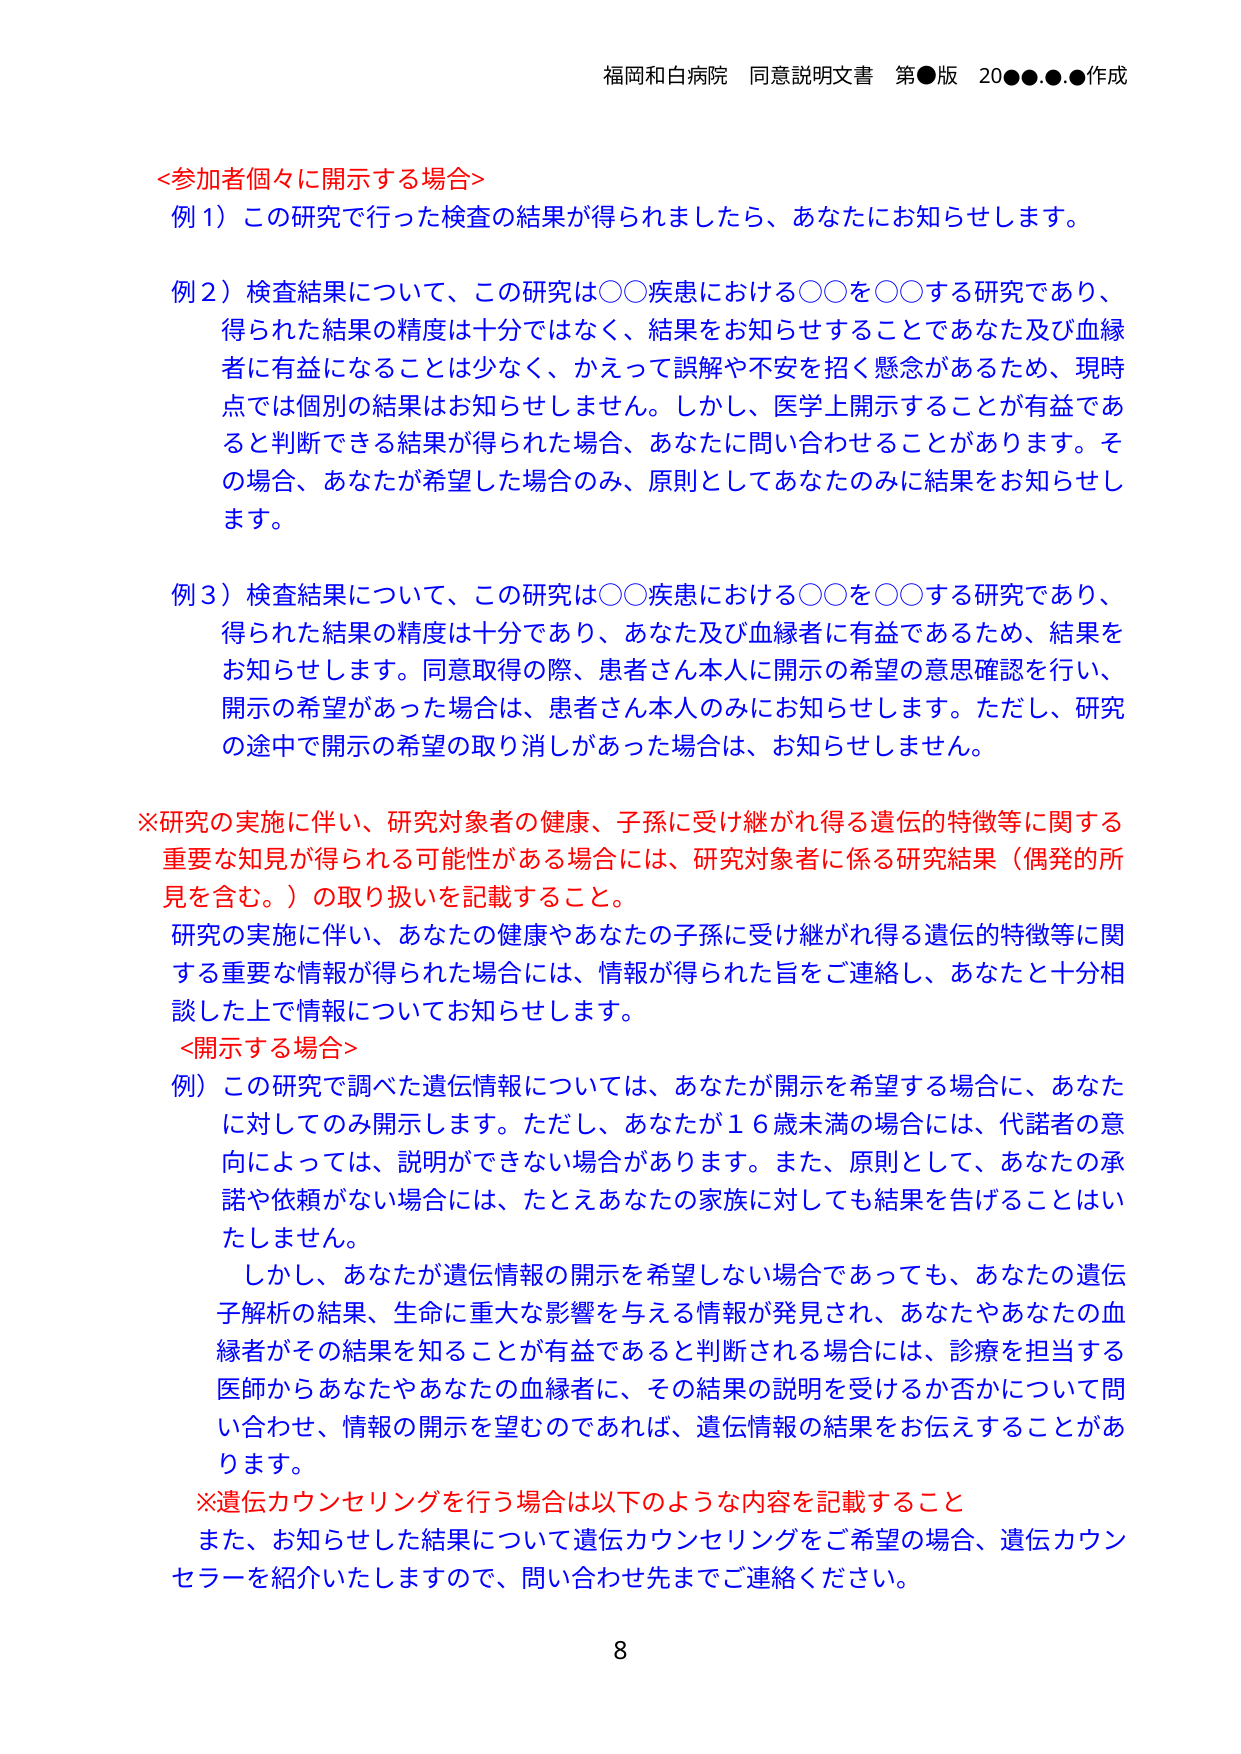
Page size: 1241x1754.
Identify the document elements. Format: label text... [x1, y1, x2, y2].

text 例３）検査結果について、この研究は○○疾患における○○を○○する研究であり、得られた結果の精度は十分であり、あなた及び血縁者に有益であるため、結果をお知らせします。同意取得の際、患者さん本人に開示の希望の意思確認を行い、開示の希望があった場合は、患者さん本人のみにお知らせします。ただし、研究の途中で開示の希望の取り消しがあった場合は、お知らせしません。 [171, 574, 1128, 763]
text 例２）検査結果について、この研究は○○疾患における○○を○○する研究であり、得られた結果の精度は十分ではなく、結果をお知らせすることであなた及び血縁者に有益になることは少なく、かえって誤解や不安を招く懸念があるため、現時点では個別の結果はお知らせしません。しかし、医学上開示することが有益であると判断できる結果が得られた場合、あなたに問い合わせることがあります。その場合、あなたが希望した場合のみ、原則としてあなたのみに結果をお知らせします。 [171, 272, 1128, 537]
text <開示する場合> [179, 1028, 1128, 1066]
text ※遺伝カウンセリングを行う場合は以下のような内容を記載すること [171, 1482, 1128, 1520]
text <参加者個々に開示する場合> [150, 158, 1128, 196]
text また、お知らせした結果について遺伝カウンセリングをご希望の場合、遺伝カウンセラーを紹介いたしますので、問い合わせ先までご連絡ください。 [171, 1520, 1128, 1595]
text 例）この研究で調べた遺伝情報については、あなたが開示を希望する場合に、あなたに対してのみ開示します。ただし、あなたが１６歳未満の場合には、代諾者の意向によっては、説明ができない場合があります。また、原則として、あなたの承諾や依頼がない場合には、たとえあなたの家族に対しても結果を告げることはいたしません。 [171, 1066, 1128, 1255]
text 研究の実施に伴い、あなたの健康やあなたの子孫に受け継がれ得る遺伝的特徴等に関する重要な情報が得られた場合には、情報が得られた旨をご連絡し、あなたと十分相談した上で情報についてお知らせします。 [171, 915, 1128, 1028]
text 例1）この研究で行った検査の結果が得られましたら、あなたにお知らせします。 [171, 196, 1128, 234]
text ※研究の実施に伴い、研究対象者の健康、子孫に受け継がれ得る遺伝的特徴等に関する重要な知見が得られる可能性がある場合には、研究対象者に係る研究結果（偶発的所見を含む。）の取り扱いを記載すること。 [137, 801, 1128, 915]
text しかし、あなたが遺伝情報の開示を希望しない場合であっても、あなたの遺伝子解析の結果、生命に重大な影響を与える情報が発見され、あなたやあなたの血縁者がその結果を知ることが有益であると判断される場合には、診療を担当する医師からあなたやあなたの血縁者に、その結果の説明を受けるか否かについて問い合わせ、情報の開示を望むのであれば、遺伝情報の結果をお伝えすることがあります。 [216, 1255, 1128, 1482]
